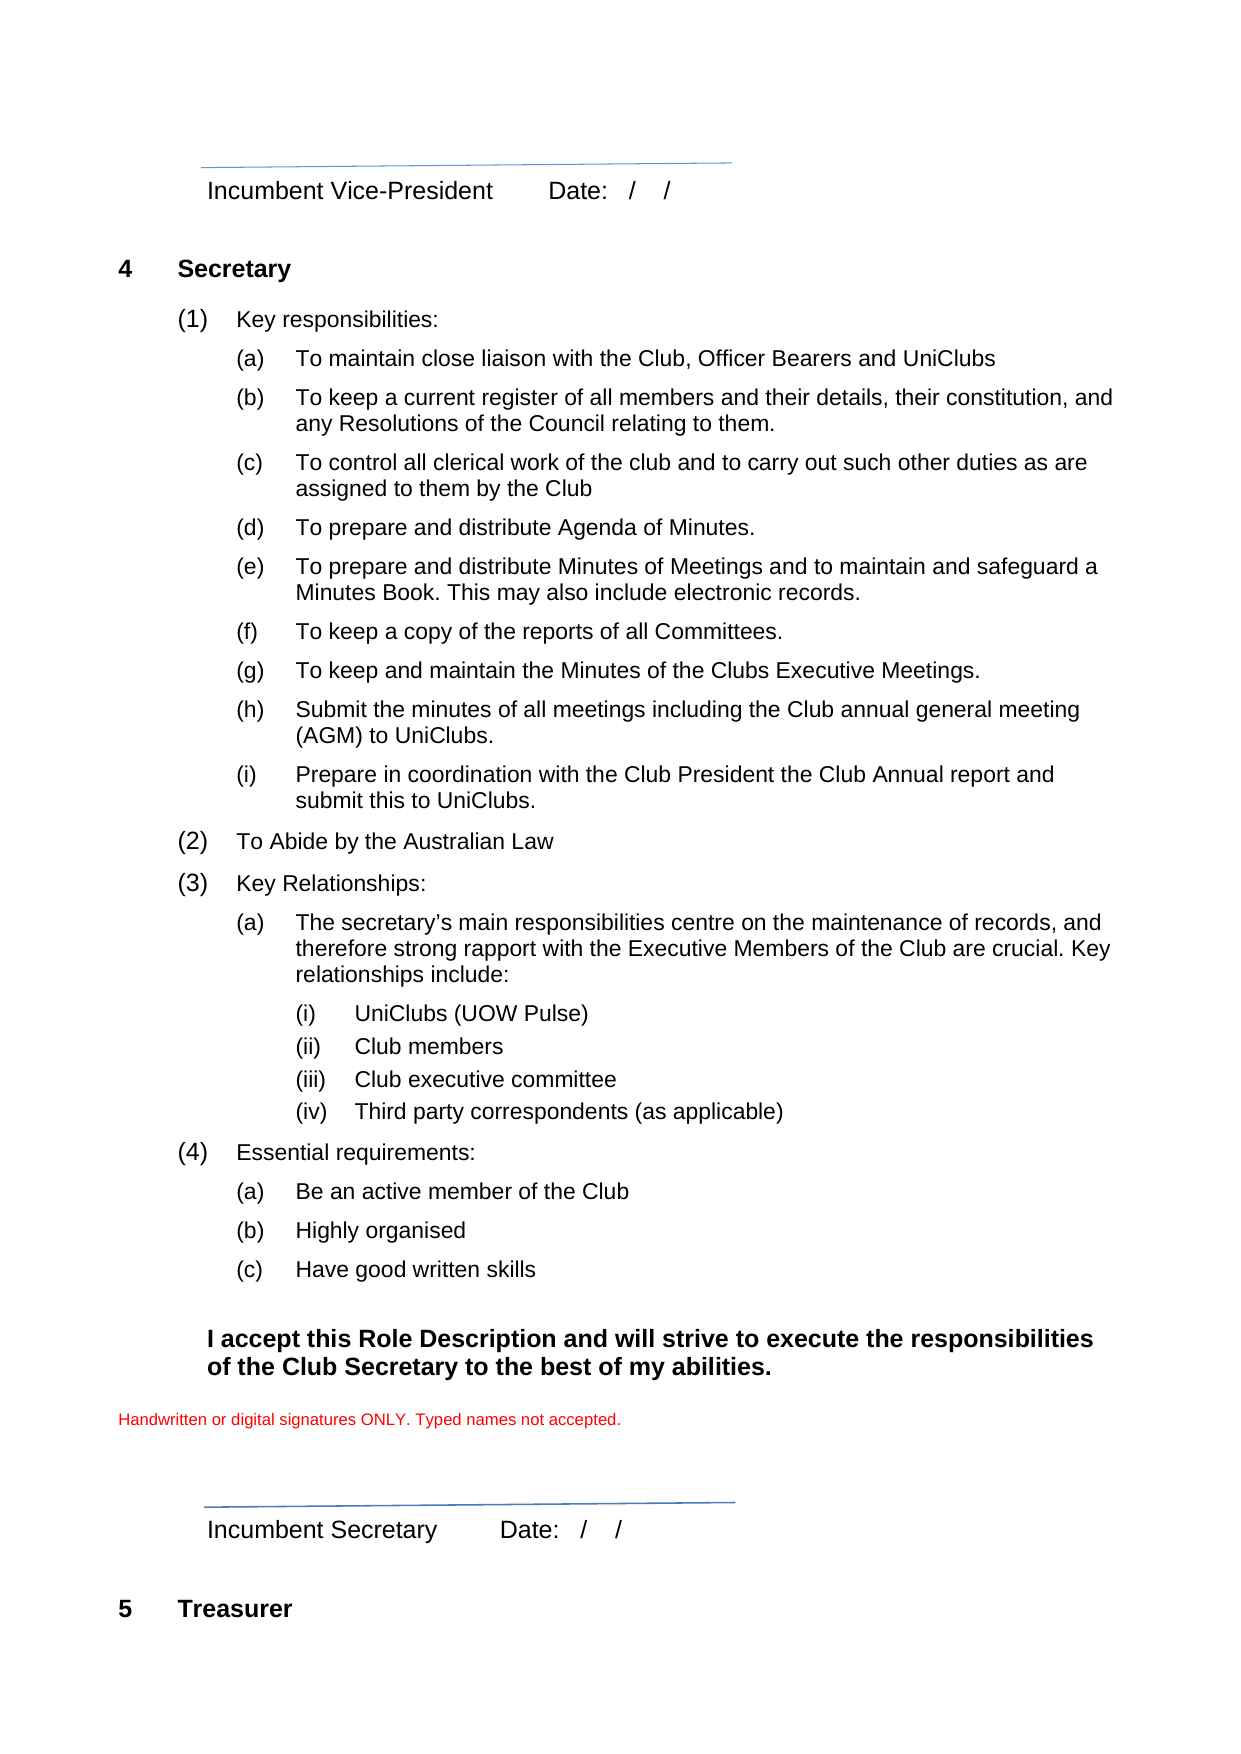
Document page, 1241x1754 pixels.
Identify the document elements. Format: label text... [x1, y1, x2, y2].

subtitle To keep a current register of all members and their details, their constitution, and any Resolutions of the Council relating to them. [236, 384, 1122, 436]
subtitle To Abide by the Australian Law [177, 826, 1122, 855]
subtitle To control all clerical work of the club and to carry out such other duties as are assigned to them by the Club [236, 449, 1122, 502]
subtitle Have good written skills [236, 1256, 1122, 1282]
subtitle Be an active member of the Club [236, 1178, 1122, 1204]
text Incumbent Vice-President Date: / / [207, 176, 1122, 204]
subtitle Third party correspondents (as applicable) [295, 1098, 1122, 1124]
subtitle Treasurer [118, 1593, 1122, 1622]
text I accept this Role Description and will strive to execute the responsibilities of the Club Secretary to the best of my abilities. [207, 1323, 1122, 1381]
subtitle Key Relationships: [177, 867, 1122, 896]
subtitle To maintain close liaison with the Club, Officer Bearers and UniClubs [236, 345, 1122, 371]
subtitle To keep and maintain the Minutes of the Clubs Executive Meetings. [236, 657, 1122, 683]
subtitle Club executive committee [295, 1066, 1122, 1092]
subtitle Highly organised [236, 1217, 1122, 1243]
text Incumbent Secretary Date: / / [207, 1515, 1122, 1544]
subtitle Club members [295, 1033, 1122, 1059]
subtitle To prepare and distribute Minutes of Meetings and to maintain and safeguard a Minutes Book. This may also include electronic records. [236, 553, 1122, 606]
text Handwritten or digital signatures ONLY. Typed names not accepted. [118, 1410, 1122, 1429]
subtitle Prepare in coordination with the Club President the Club Annual report and submit this to UniClubs. [236, 761, 1122, 814]
subtitle Submit the minutes of all meetings including the Club annual general meeting (AGM) to UniClubs. [236, 696, 1122, 748]
subtitle To keep a copy of the reports of all Committees. [236, 618, 1122, 644]
subtitle The secretary’s main responsibilities centre on the maintenance of records, and therefore strong rapport with the Executive Members of the Club are crucial. Key relationships include: [236, 909, 1122, 988]
subtitle Essential requirements: [177, 1137, 1122, 1166]
subtitle To prepare and distribute Agenda of Minutes. [236, 514, 1122, 540]
subtitle UniClubs (UOW Pulse) [295, 1000, 1122, 1027]
subtitle Secretary [118, 254, 1122, 283]
subtitle Key responsibilities: [177, 303, 1122, 332]
